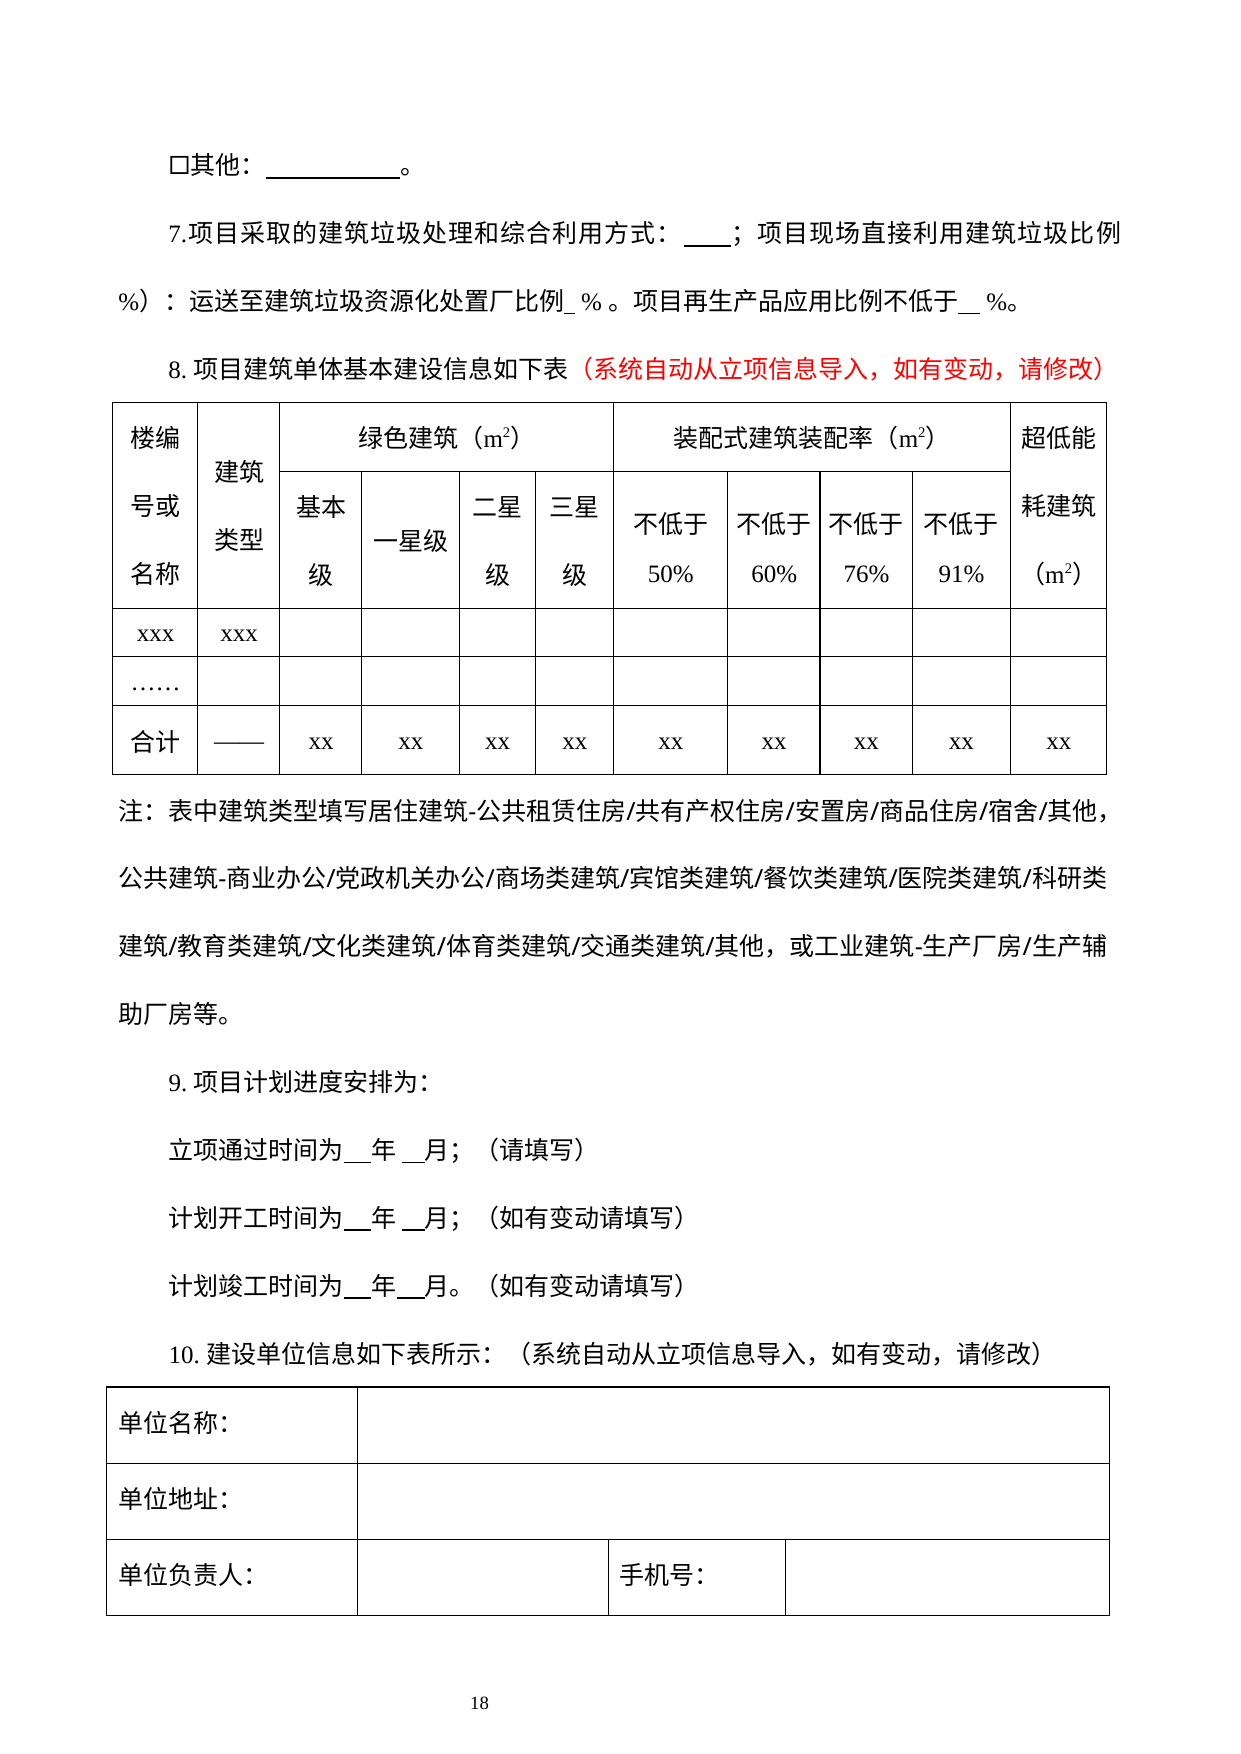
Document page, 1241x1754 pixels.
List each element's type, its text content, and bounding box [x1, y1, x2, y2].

text 立项通过时间为 年 月；（请填写） [118, 1115, 1122, 1183]
table_cell 不低于76% [821, 472, 912, 607]
table_header 建筑 类型 [198, 403, 279, 607]
table_cell [614, 657, 727, 705]
table_cell 三星级 [536, 472, 613, 607]
table_cell [536, 657, 613, 705]
table_cell 一星级 [362, 472, 459, 607]
table_cell [821, 609, 912, 656]
table_cell [1011, 657, 1106, 705]
table_cell xx [280, 706, 361, 774]
table_cell xx [728, 706, 819, 774]
table_header 楼编号或名称 [113, 403, 197, 607]
table_cell xx [460, 706, 535, 774]
table_cell [1011, 609, 1106, 656]
text 9. 项目计划进度安排为： [118, 1047, 1122, 1115]
table_cell [280, 657, 361, 705]
table_header 绿色建筑（m2） [280, 403, 613, 471]
table_cell xx [614, 706, 727, 774]
table_cell 二星级 [460, 472, 535, 607]
table_cell [913, 609, 1010, 656]
text 计划竣工时间为 年 月。（如有变动请填写） [118, 1251, 1122, 1318]
table_cell xx [821, 706, 912, 774]
table_cell xx [913, 706, 1010, 774]
table_cell [786, 1540, 1109, 1614]
table_cell [358, 1540, 608, 1614]
table_cell [728, 657, 819, 705]
text 10. 建设单位信息如下表所示：（系统自动从立项信息导入，如有变动，请修改） [118, 1318, 1122, 1386]
table_cell 单位地址： [107, 1464, 357, 1538]
table_cell 单位负责人： [107, 1540, 357, 1614]
table_cell 合计 [113, 706, 197, 774]
table_cell [280, 609, 361, 656]
text 7.项目采取的建筑垃圾处理和综合利用方式： ；项目现场直接利用建筑垃圾比例 %）：运送至建筑垃圾资源化处置厂比例 % 。项目再生产品应用比例不低于 %。 [118, 198, 1122, 334]
table_cell [536, 609, 613, 656]
table_cell —— [198, 706, 279, 774]
table_cell 基本级 [280, 472, 361, 607]
text 注：表中建筑类型填写居住建筑-公共租赁住房/共有产权住房/安置房/商品住房/宿舍/其他，公共建筑-商业办公/党政机关办公/商场类建筑/宾馆类建筑/餐饮类建筑/医院类建筑/科研类建筑/教育类建筑/文化类建筑/体育类建筑/交通类建筑/其他，或工业建筑-生产厂房/生产辅助厂房等。 [118, 775, 1122, 1047]
table_cell [358, 1464, 1109, 1538]
text 计划开工时间为 年 月；（如有变动请填写） [118, 1183, 1122, 1251]
table_cell [362, 657, 459, 705]
table_cell 不低于50% [614, 472, 727, 607]
text 其他： 。 [118, 130, 1122, 198]
table_cell xxx [198, 609, 279, 656]
table_cell 手机号： [609, 1540, 785, 1614]
table_cell [362, 609, 459, 656]
table_cell [728, 609, 819, 656]
table_cell [460, 657, 535, 705]
table_cell 不低于91% [913, 472, 1010, 607]
table_cell xx [1011, 706, 1106, 774]
table_header 超低能耗建筑（m2） [1011, 403, 1106, 607]
table_cell xx [362, 706, 459, 774]
table_cell [614, 609, 727, 656]
table_cell 不低于60% [728, 472, 819, 607]
table_cell [913, 657, 1010, 705]
table_cell [460, 609, 535, 656]
table_cell [821, 657, 912, 705]
table_cell xxx [113, 609, 197, 656]
table_header 单位名称： [107, 1388, 357, 1462]
table_header 装配式建筑装配率（m2） [614, 403, 1010, 471]
table_cell [198, 657, 279, 705]
text 8. 项目建筑单体基本建设信息如下表（系统自动从立项信息导入，如有变动，请修改） [118, 334, 1122, 402]
table_cell …… [113, 657, 197, 705]
table_header [358, 1388, 1109, 1462]
table_cell xx [536, 706, 613, 774]
